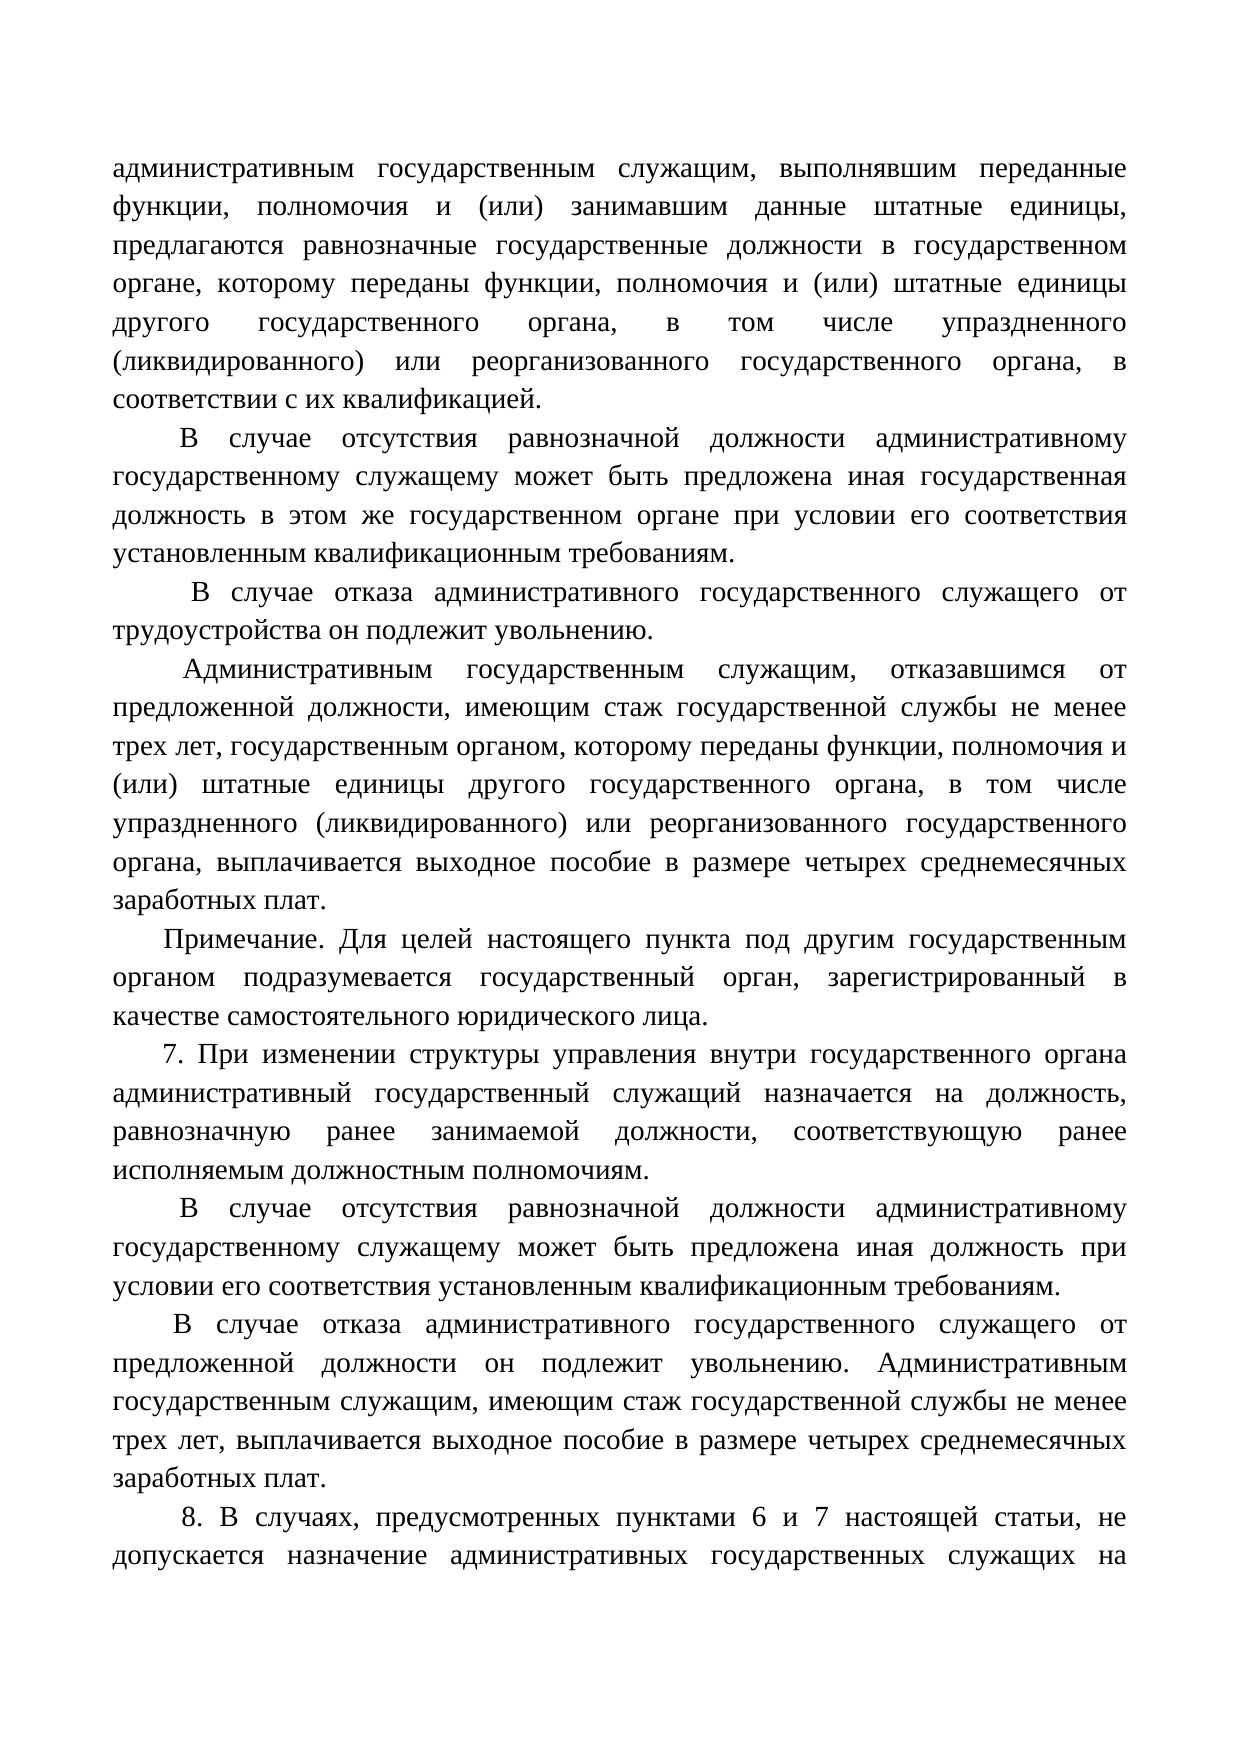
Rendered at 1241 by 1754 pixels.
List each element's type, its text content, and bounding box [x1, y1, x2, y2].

text В случае отказа административного государственного служащего от предложенной должности он подлежит увольнению. Административным государственным служащим, имеющим стаж государственной службы не менее трех лет, выплачивается выходное пособие в размере четырех среднемесячных заработных плат. [112, 1306, 1128, 1494]
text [112, 1499, 1128, 1571]
text 7. При изменении структуры управления внутри государственного органа административный государственный служащий назначается на должность, равнозначную ранее занимаемой должности, соответствующую ранее исполняемым должностным полномочиям. [112, 1036, 1128, 1186]
text В случае отсутствия равнозначной должности административному государственному служащему может быть предложена иная государственная должность в этом же государственном органе при условии его соответствия установленным квалификационным требованиям. [112, 420, 1128, 569]
text Административным государственным служащим, отказавшимся от предложенной должности, имеющим стаж государственной службы не менее трех лет, государственным органом, которому переданы функции, полномочия и (или) штатные единицы другого государственного органа, в том числе упраздненного (ликвидированного) или реорганизованного государственного органа, выплачивается выходное пособие в размере четырех среднемесячных заработных плат. [112, 651, 1128, 916]
text В случае отсутствия равнозначной должности административному государственному служащему может быть предложена иная должность при условии его соответствия установленным квалификационным требованиям. [112, 1191, 1128, 1301]
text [112, 150, 1128, 415]
text Примечание. Для целей настоящего пункта под другим государственным органом подразумевается государственный орган, зарегистрированный в качестве самостоятельного юридического лица. [112, 921, 1128, 1031]
text В случае отказа административного государственного служащего от трудоустройства он подлежит увольнению. [112, 574, 1128, 646]
